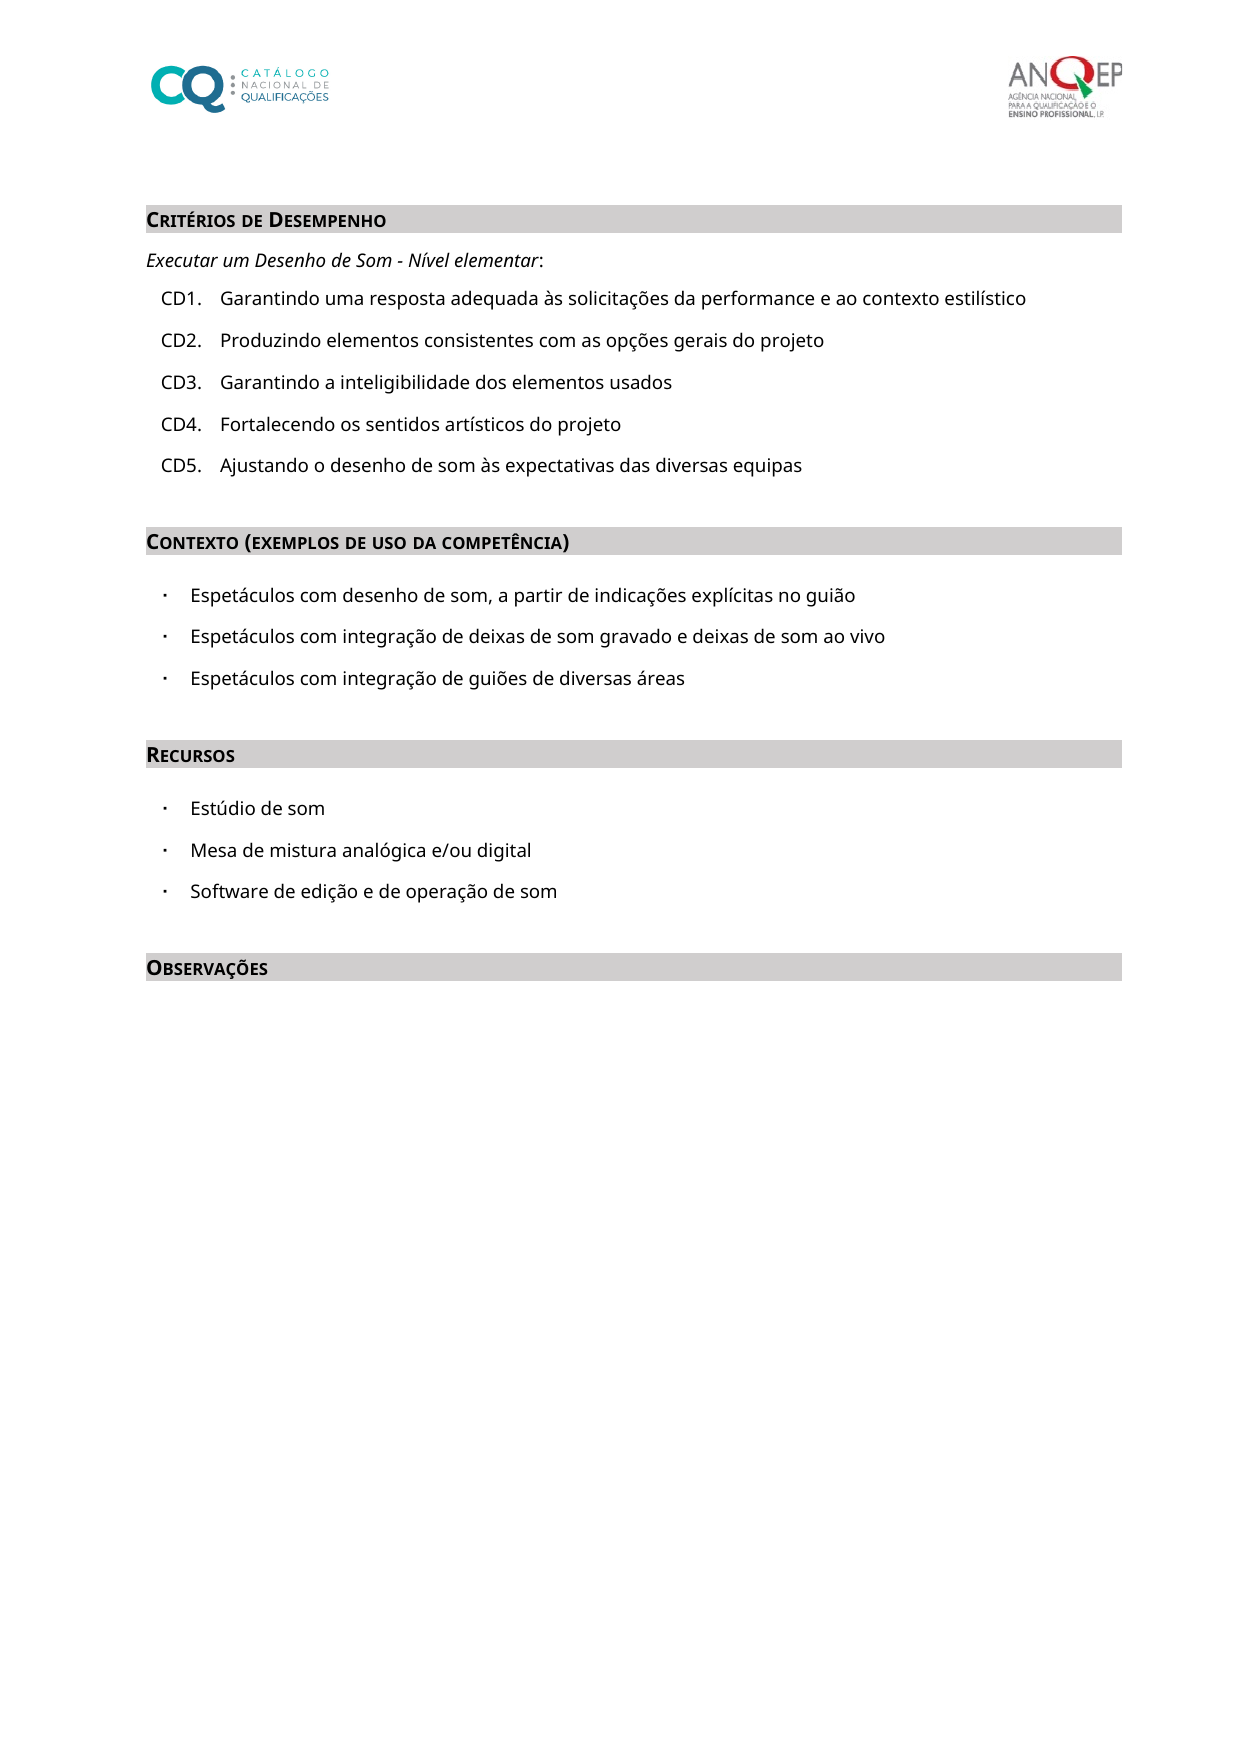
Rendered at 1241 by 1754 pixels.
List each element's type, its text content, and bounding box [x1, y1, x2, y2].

text CD1. Garantindo uma resposta adequada às solicitações da performance e ao contexto estilístico [161, 286, 1122, 311]
list Espetáculos com desenho de som, a partir de indicações explícitas no guião [161, 582, 1122, 608]
text Contexto (exemplos de uso da competência) [146, 527, 1122, 555]
text CD2. Produzindo elementos consistentes com as opções gerais do projeto [161, 327, 1122, 353]
text CD3. Garantindo a inteligibilidade dos elementos usados [161, 369, 1122, 394]
list Software de edição e de operação de som [161, 879, 1122, 904]
text CD4. Fortalecendo os sentidos artísticos do projeto [161, 411, 1122, 436]
text Observações [146, 953, 1122, 981]
text Critérios de Desempenho [146, 205, 1122, 233]
text CD5. Ajustando o desenho de som às expectativas das diversas equipas [161, 453, 1122, 478]
list Estúdio de som [161, 795, 1122, 821]
picture [1008, 56, 1123, 120]
text Recursos [146, 740, 1122, 768]
list Mesa de mistura analógica e/ou digital [161, 837, 1122, 862]
list Espetáculos com integração de guiões de diversas áreas [161, 666, 1122, 691]
picture [145, 47, 334, 131]
text Executar um Desenho de Som - Nível elementar: [146, 247, 1122, 273]
list Espetáculos com integração de deixas de som gravado e deixas de som ao vivo [161, 624, 1122, 649]
